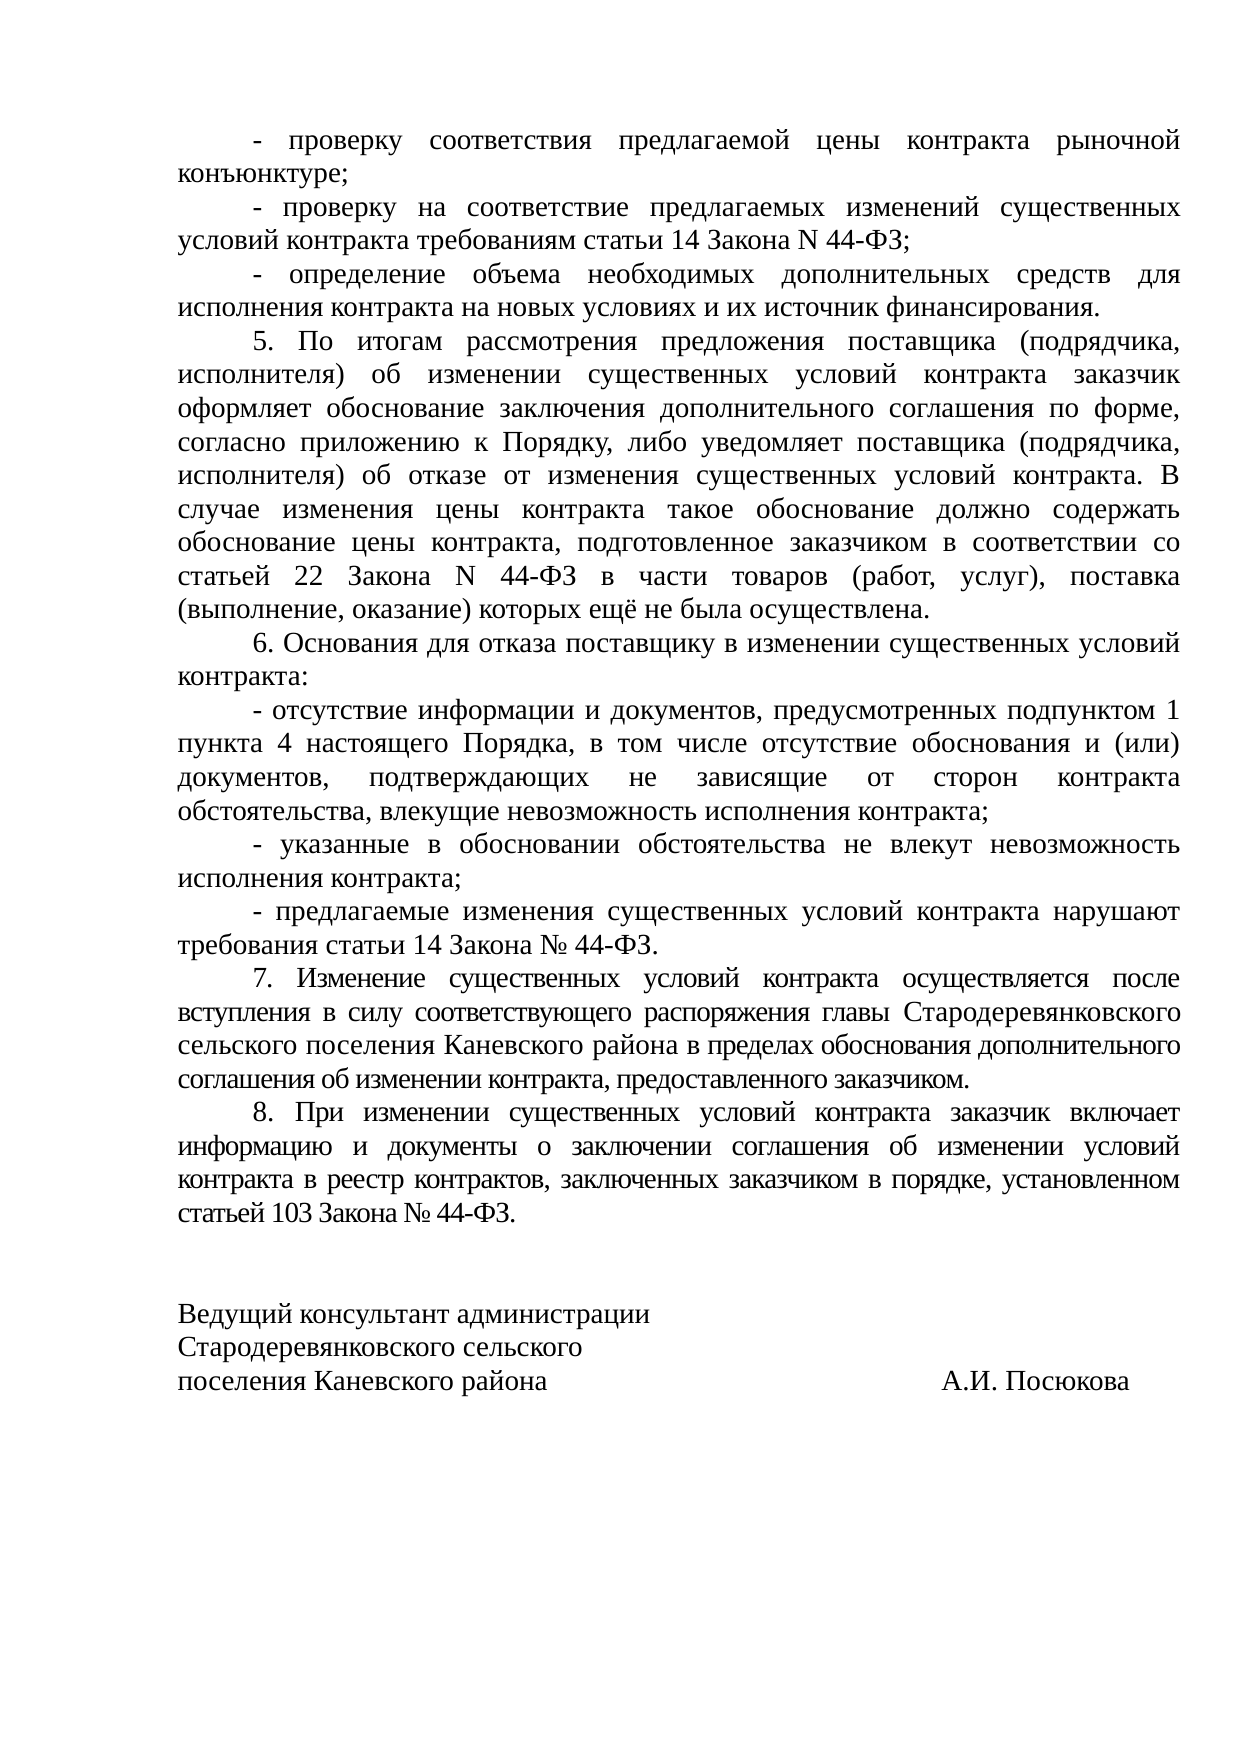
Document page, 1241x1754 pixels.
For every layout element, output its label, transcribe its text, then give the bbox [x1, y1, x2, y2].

text 5. По итогам рассмотрения предложения поставщика (подрядчика, исполнителя) об изменении существенных условий контракта заказчик оформляет обоснование заключения дополнительного соглашения по форме, согласно приложению к Порядку, либо уведомляет поставщика (подрядчика, исполнителя) об отказе от изменения существенных условий контракта. В случае изменения цены контракта такое обоснование должно содержать обоснование цены контракта, подготовленное заказчиком в соответствии со статьей 22 Закона N 44-ФЗ в части товаров (работ, услуг), поставка (выполнение, оказание) которых ещё не была осуществлена. [177, 323, 1181, 625]
text Стародеревянковского сельского [177, 1329, 1181, 1363]
text 7. Изменение существенных условий контракта осуществляется после вступления в силу соответствующего распоряжения главы Стародеревянковского сельского поселения Каневского района в пределах обоснования дополнительного соглашения об изменении контракта, предоставленного заказчиком. [177, 960, 1181, 1094]
text - проверку соответствия предлагаемой цены контракта рыночной конъюнктуре; [177, 122, 1181, 189]
text 6. Основания для отказа поставщику в изменении существенных условий контракта: [177, 625, 1181, 692]
text - указанные в обосновании обстоятельства не влекут невозможность исполнения контракта; [177, 826, 1181, 893]
text Ведущий консультант администрации [177, 1296, 1181, 1329]
text 8. При изменении существенных условий контракта заказчик включает информацию и документы о заключении соглашения об изменении условий контракта в реестр контрактов, заключенных заказчиком в порядке, установленном статьей 103 Закона № 44-ФЗ. [177, 1094, 1181, 1229]
text - предлагаемые изменения существенных условий контракта нарушают требования статьи 14 Закона № 44-ФЗ. [177, 893, 1181, 960]
text - определение объема необходимых дополнительных средств для исполнения контракта на новых условиях и их источник финансирования. [177, 256, 1181, 323]
text поселения Каневского района А.И. Посюкова [177, 1363, 1181, 1396]
text - проверку на соответствие предлагаемых изменений существенных условий контракта требованиям статьи 14 Закона N 44-ФЗ; [177, 189, 1181, 256]
text - отсутствие информации и документов, предусмотренных подпунктом 1 пункта 4 настоящего Порядка, в том числе отсутствие обоснования и (или) документов, подтверждающих не зависящие от сторон контракта обстоятельства, влекущие невозможность исполнения контракта; [177, 692, 1181, 826]
